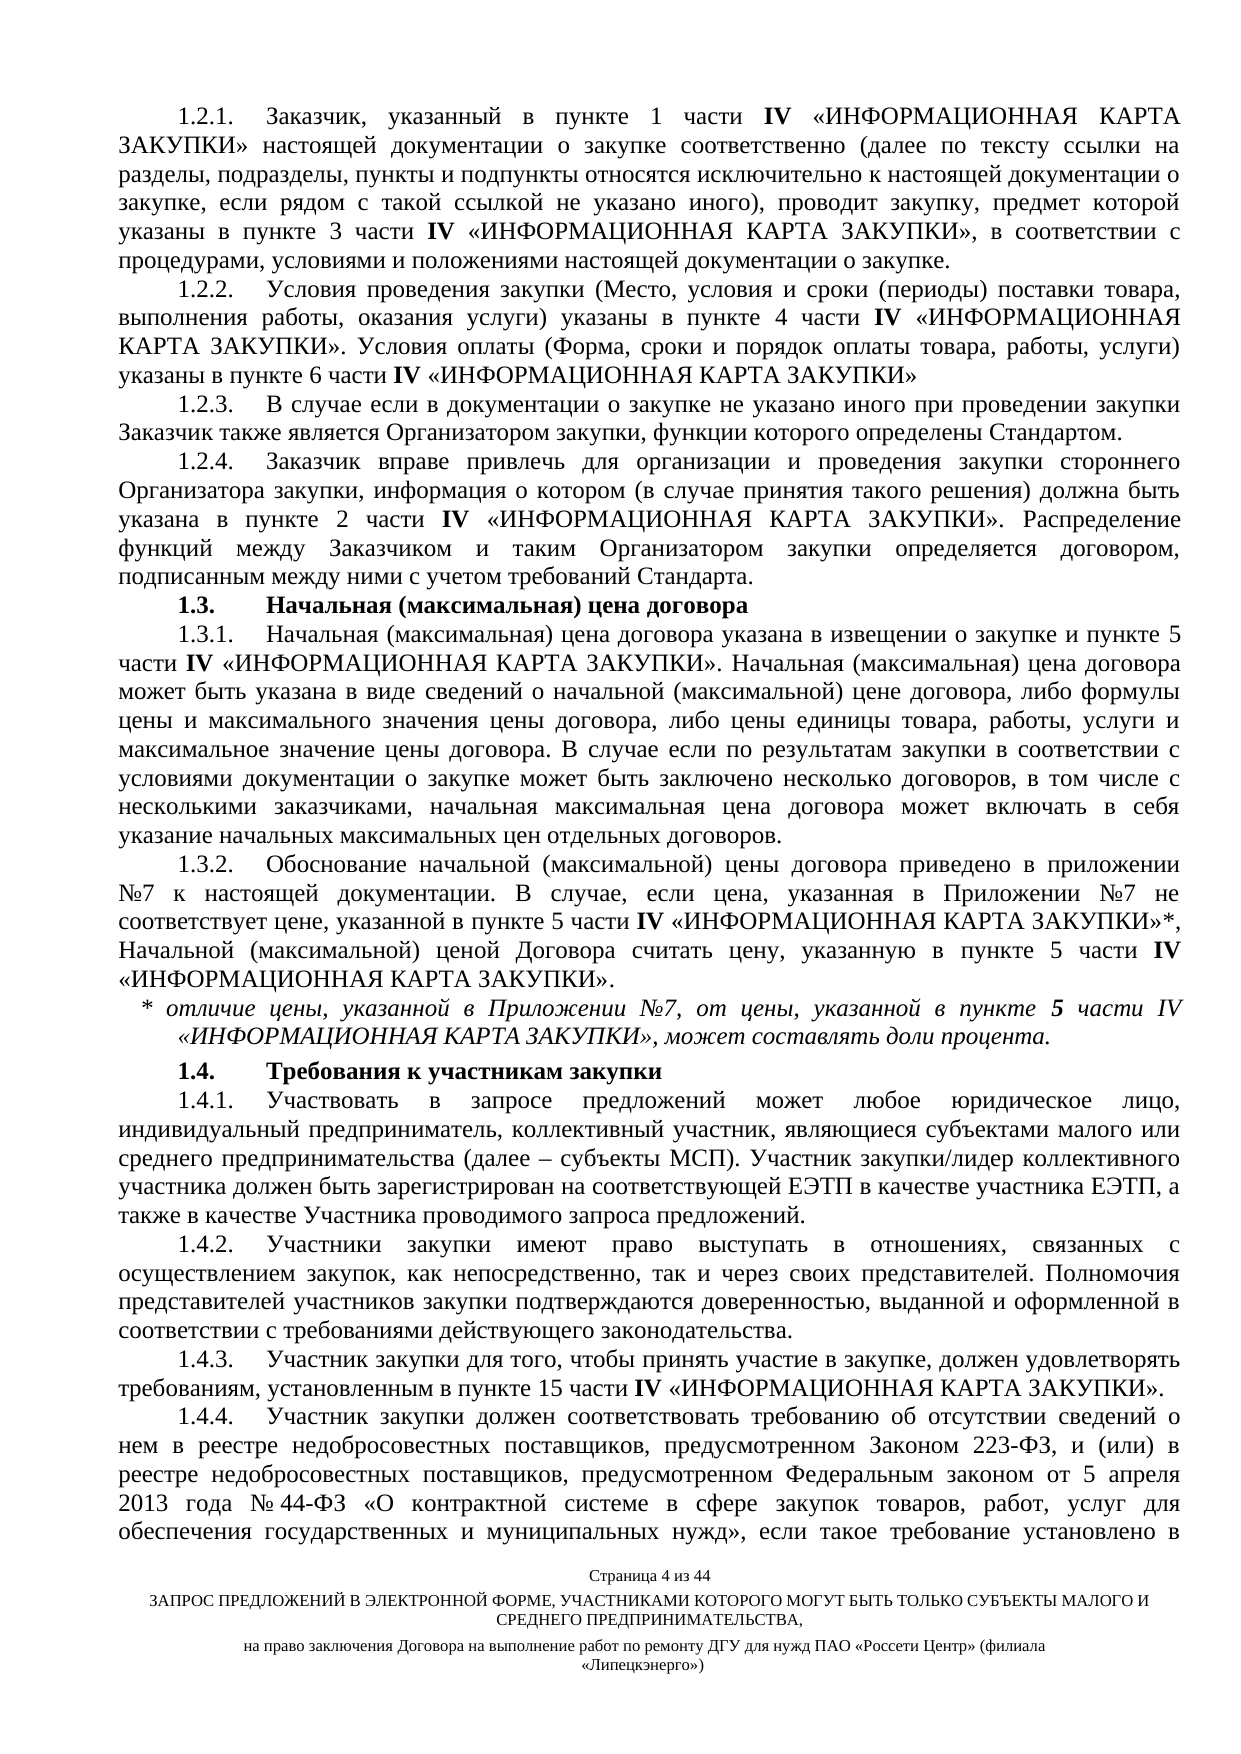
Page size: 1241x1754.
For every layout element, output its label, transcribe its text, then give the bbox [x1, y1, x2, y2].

subtitle Начальная (максимальная) цена договора указана в извещении о закупке и пункте 5 части IV «ИНФОРМАЦИОННАЯ КАРТА ЗАКУПКИ». Начальная (максимальная) цена договора может быть указана в виде сведений о начальной (максимальной) цене договора, либо формулы цены и максимального значения цены договора, либо цены единицы товара, работы, услуги и максимальное значение цены договора. В случае если по результатам закупки в соответствии с условиями документации о закупке может быть заключено несколько договоров, в том числе с несколькими заказчиками, начальная максимальная цена договора может включать в себя указание начальных максимальных цен отдельных договоров. [118, 619, 1181, 849]
subtitle Требования к участникам закупки [118, 1056, 1181, 1085]
subtitle Участвовать в запросе предложений может любое юридическое лицо, индивидуальный предприниматель, коллективный участник, являющиеся субъектами малого или среднего предпринимательства (далее – субъекты МСП). Участник закупки/лидер коллективного участника должен быть зарегистрирован на соответствующей ЕЭТП в качестве участника ЕЭТП, а также в качестве Участника проводимого запроса предложений. [118, 1085, 1181, 1229]
subtitle Заказчик вправе привлечь для организации и проведения закупки стороннего Организатора закупки, информация о котором (в случае принятия такого решения) должна быть указана в пункте 2 части IV «ИНФОРМАЦИОННАЯ КАРТА ЗАКУПКИ». Распределение функций между Заказчиком и таким Организатором закупки определяется договором, подписанным между ними с учетом требований Стандарта. [118, 446, 1181, 590]
subtitle В случае если в документации о закупке не указано иного при проведении закупки Заказчик также является Организатором закупки, функции которого определены Стандартом. [118, 389, 1181, 446]
subtitle Обоснование начальной (максимальной) цены договора приведено в приложении №7 к настоящей документации. В случае, если цена, указанная в Приложении №7 не соответствует цене, указанной в пункте 5 части IV «ИНФОРМАЦИОННАЯ КАРТА ЗАКУПКИ»*, Начальной (максимальной) ценой Договора считать цену, указанную в пункте 5 части IV «ИНФОРМАЦИОННАЯ КАРТА ЗАКУПКИ». [118, 849, 1181, 993]
subtitle Участник закупки для того, чтобы принять участие в закупке, должен удовлетворять требованиям, установленным в пункте 15 части IV «ИНФОРМАЦИОННАЯ КАРТА ЗАКУПКИ». [118, 1344, 1181, 1401]
list * отличие цены, указанной в Приложении №7, от цены, указанной в пункте 5 части IV «ИНФОРМАЦИОННАЯ КАРТА ЗАКУПКИ», может составлять доли процента. [140, 993, 1181, 1050]
subtitle Заказчик, указанный в пункте 1 части IV «ИНФОРМАЦИОННАЯ КАРТА ЗАКУПКИ» настоящей документации о закупке соответственно (далее по тексту ссылки на разделы, подразделы, пункты и подпункты относятся исключительно к настоящей документации о закупке, если рядом с такой ссылкой не указано иного), проводит закупку, предмет которой указаны в пункте 3 части IV «ИНФОРМАЦИОННАЯ КАРТА ЗАКУПКИ», в соответствии с процедурами, условиями и положениями настоящей документации о закупке. [118, 101, 1181, 274]
subtitle Условия проведения закупки (Место, условия и сроки (периоды) поставки товара, выполнения работы, оказания услуги) указаны в пункте 4 части IV «ИНФОРМАЦИОННАЯ КАРТА ЗАКУПКИ». Условия оплаты (Форма, сроки и порядок оплаты товара, работы, услуги) указаны в пункте 6 части IV «ИНФОРМАЦИОННАЯ КАРТА ЗАКУПКИ» [118, 274, 1181, 389]
subtitle Участники закупки имеют право выступать в отношениях, связанных с осуществлением закупок, как непосредственно, так и через своих представителей. Полномочия представителей участников закупки подтверждаются доверенностью, выданной и оформленной в соответствии с требованиями действующего законодательства. [118, 1229, 1181, 1344]
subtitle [118, 1401, 1181, 1545]
subtitle Начальная (максимальная) цена договора [118, 590, 1181, 619]
